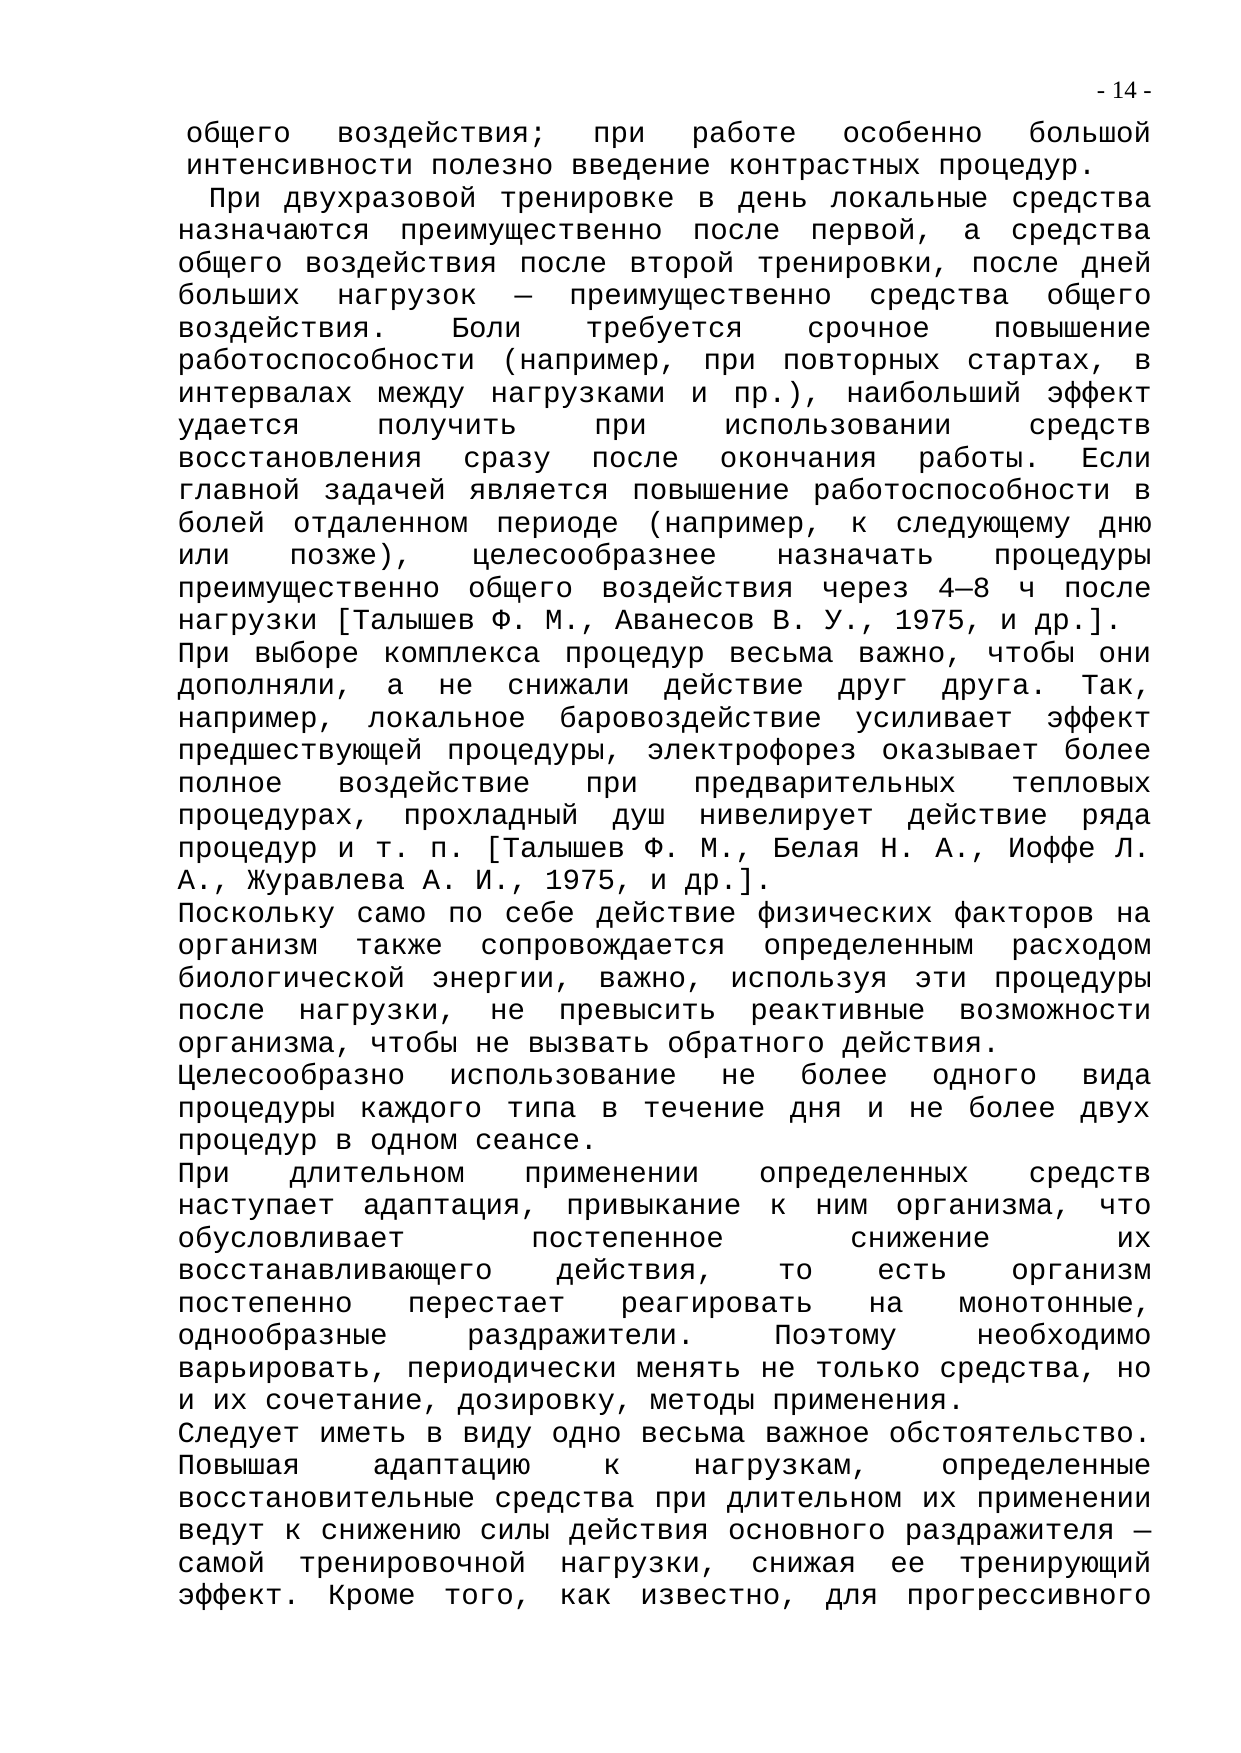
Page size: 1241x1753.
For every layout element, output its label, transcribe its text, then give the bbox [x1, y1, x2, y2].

text Целесообразно использование не более одного вида процедуры каждого типа в течение дня и не более двух процедур в одном сеансе. [177, 1061, 1152, 1158]
text При выборе комплекса процедур весьма важно, чтобы они дополняли, а не снижали действие друг друга. Так, например, локальное баровоздействие усиливает эффект предшествующей процедуры, электрофорез оказывает более полное воздействие при предварительных тепловых процедурах, прохладный душ нивелирует действие ряда процедур и т. п. [Талышев Ф. М., Белая Н. А., Иоффе Л. А., Журавлева А. И., 1975, и др.]. [177, 638, 1152, 898]
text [186, 118, 1152, 183]
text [177, 1418, 1152, 1613]
text Поскольку само по себе действие физических факторов на организм также сопровождается определенным расходом биологической энергии, важно, используя эти процедуры после нагрузки, не превысить реактивные возможности организма, чтобы не вызвать обратного действия. [177, 898, 1152, 1061]
text При двухразовой тренировке в день локальные средства назначаются преимущественно после первой, а средства общего воздействия после второй тренировки, после дней больших нагрузок — преимущественно средства общего воздействия. Боли требуется срочное повышение работоспособности (например, при повторных стартах, в интервалах между нагрузками и пр.), наибольший эффект удается получить при использовании средств восстановления сразу после окончания работы. Если главной задачей является повышение работоспособности в болей отдаленном периоде (например, к следующему дню или позже), целесообразнее назначать процедуры преимущественно общего воздействия через 4—8 ч после нагрузки [Талышев Ф. М., Аванесов В. У., 1975, и др.]. [177, 183, 1152, 638]
text При длительном применении определенных средств наступает адаптация, привыкание к ним организма, что обусловливает постепенное снижение их восстанавливающего действия, то есть организм постепенно перестает реагировать на монотонные, однообразные раздражители. Поэтому необходимо варьировать, периодически менять не только средства, но и их сочетание, дозировку, методы применения. [177, 1158, 1152, 1418]
